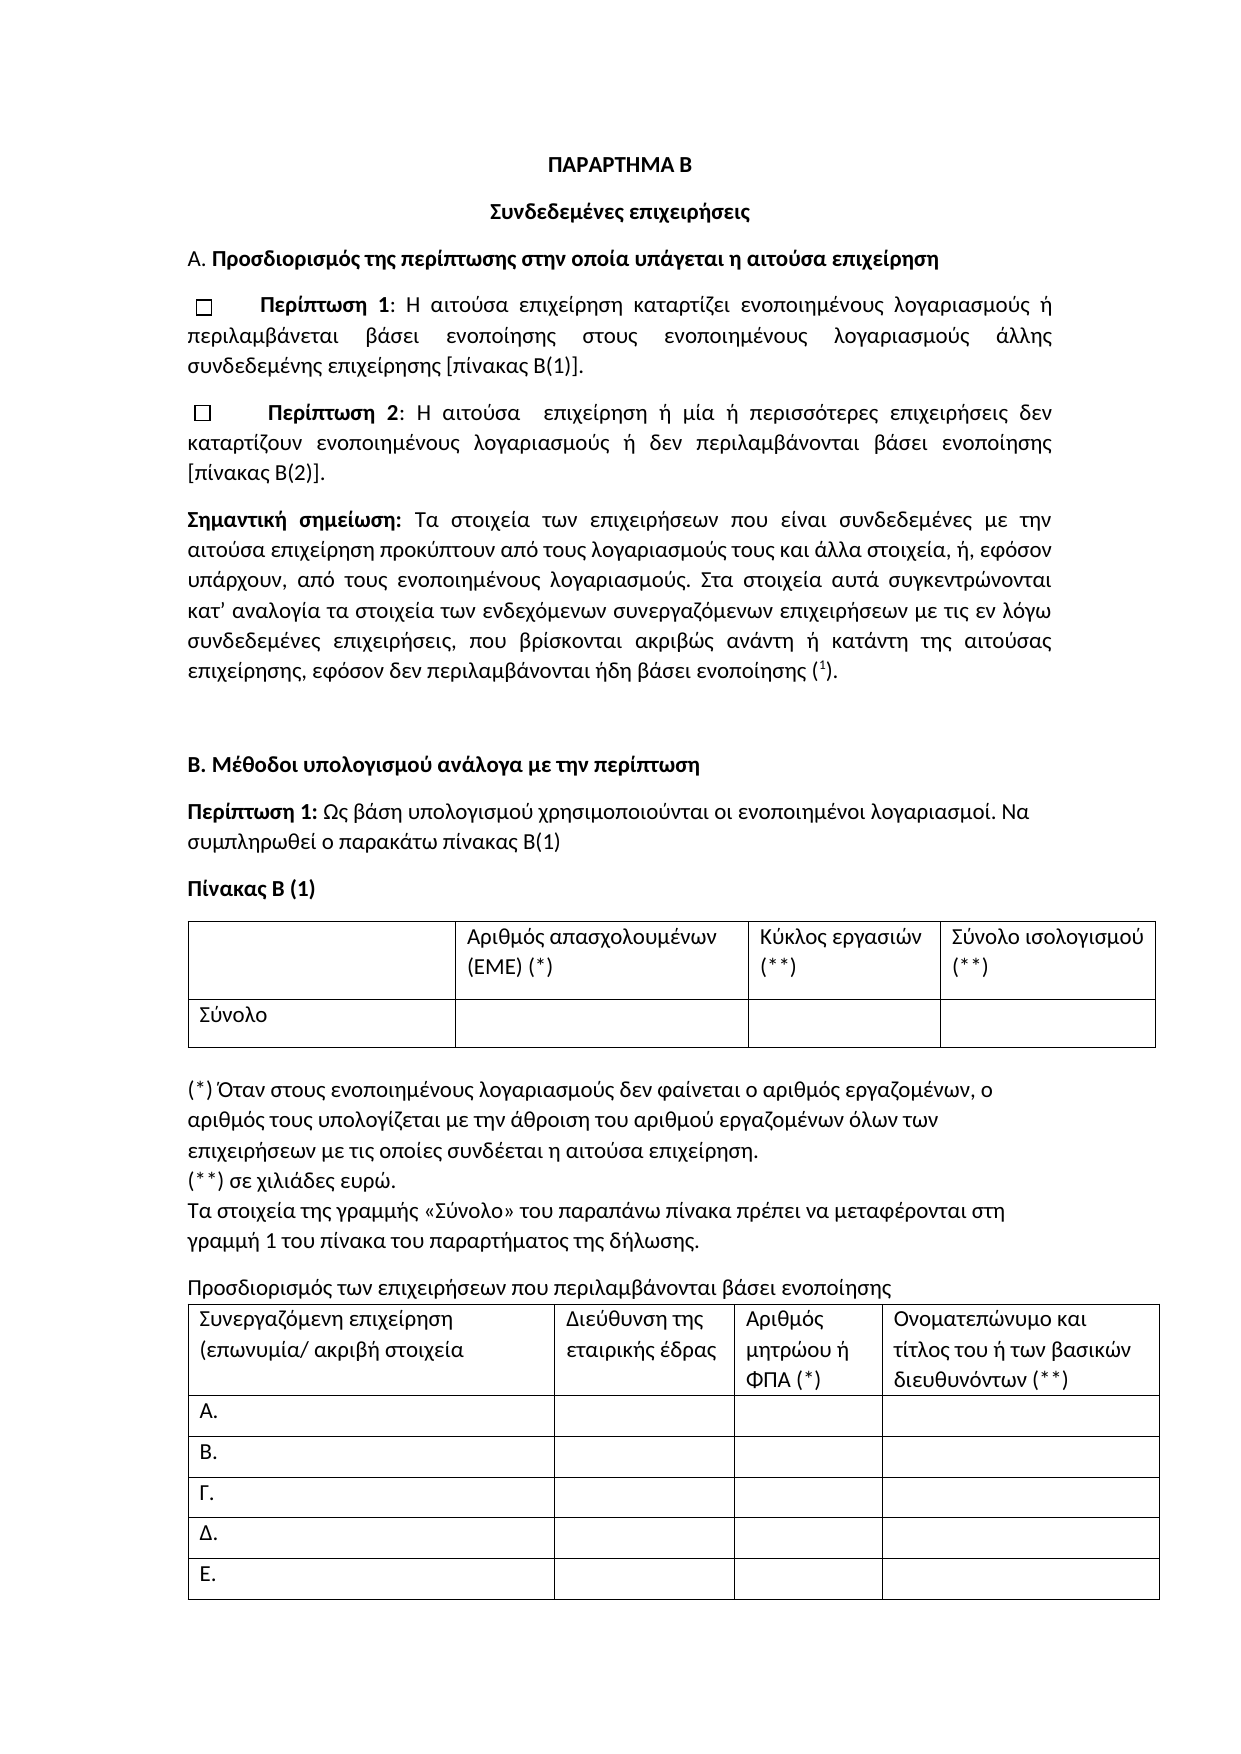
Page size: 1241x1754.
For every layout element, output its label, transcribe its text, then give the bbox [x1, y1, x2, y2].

text (*) Όταν στους ενοποιημένους λογαριασμούς δεν φαίνεται ο αριθμός εργαζομένων, ο αριθμός τους υπολογίζεται με την άθροιση του αριθμού εργαζομένων όλων των επιχειρήσεων με τις οποίες συνδέεται η αιτούσα επιχείρηση. [187, 1075, 1053, 1164]
table_cell [883, 1396, 1159, 1436]
text Συνδεδεμένες επιχειρήσεις [187, 197, 1053, 225]
text Περίπτωση 2: Η αιτούσα επιχείρηση ή μία ή περισσότερες επιχειρήσεις δεν καταρτίζουν ενοποιημένους λογαριασμούς ή δεν περιλαμβάνονται βάσει ενοποίησης [πίνακας Β(2)]. [187, 398, 1053, 486]
text Προσδιορισμός των επιχειρήσεων που περιλαμβάνονται βάσει ενοποίησης [187, 1273, 1053, 1301]
table_cell [555, 1437, 734, 1477]
table_cell [555, 1478, 734, 1517]
table_header Αριθμός μητρώου ή ΦΠΑ (*) [735, 1305, 882, 1395]
text Τα στοιχεία της γραμμής «Σύνολο» του παραπάνω πίνακα πρέπει να μεταφέρονται στη γραμμή 1 του πίνακα του παραρτήματος της δήλωσης. [187, 1196, 1053, 1254]
table_header [189, 922, 455, 999]
text ΠΑΡΑΡΤΗΜΑ Β [187, 150, 1053, 178]
table_cell [735, 1478, 882, 1517]
text Περίπτωση 1: Η αιτούσα επιχείρηση καταρτίζει ενοποιημένους λογαριασμούς ή περιλαμβάνεται βάσει ενοποίησης στους ενοποιημένους λογαριασμούς άλλης συνδεδεμένης επιχείρησης [πίνακας Β(1)]. [187, 291, 1053, 379]
table_cell [555, 1559, 734, 1598]
table_header Κύκλος εργασιών (**) [749, 922, 940, 999]
table_cell [941, 1000, 1155, 1047]
table_header Σύνολο ισολογισμού (**) [941, 922, 1155, 999]
table_cell [735, 1559, 882, 1598]
table_cell [735, 1396, 882, 1436]
text Σημαντική σημείωση: Τα στοιχεία των επιχειρήσεων που είναι συνδεδεμένες με την αιτούσα επιχείρηση προκύπτουν από τους λογαριασμούς τους και άλλα στοιχεία, ή, εφόσον υπάρχουν, από τους ενοποιημένους λογαριασμούς. Στα στοιχεία αυτά συγκεντρώνονται κατ’ αναλογία τα στοιχεία των ενδεχόμενων συνεργαζόμενων επιχειρήσεων με τις εν λόγω συνδεδεμένες επιχειρήσεις, που βρίσκονται ακριβώς ανάντη ή κατάντη της αιτούσας επιχείρησης, εφόσον δεν περιλαμβάνονται ήδη βάσει ενοποίησης (1). [187, 505, 1053, 684]
text Β. Μέθοδοι υπολογισμού ανάλογα με την περίπτωση [187, 750, 1053, 778]
table_cell Ε. [189, 1559, 554, 1598]
table_cell [883, 1559, 1159, 1598]
table_cell Β. [189, 1437, 554, 1477]
table_header Συνεργαζόμενη επιχείρηση (επωνυμία/ ακριβή στοιχεία [189, 1305, 554, 1395]
table_cell Σύνολο [189, 1000, 455, 1047]
table_cell [735, 1518, 882, 1558]
table_cell [555, 1396, 734, 1436]
table_cell [555, 1518, 734, 1558]
table_header Ονοματεπώνυμο και τίτλος του ή των βασικών διευθυνόντων (**) [883, 1305, 1159, 1395]
table_cell Γ. [189, 1478, 554, 1517]
text Πίνακας Β (1) [187, 874, 1053, 902]
table_cell [883, 1437, 1159, 1477]
table_cell [735, 1437, 882, 1477]
table_cell Δ. [189, 1518, 554, 1558]
table_header Αριθμός απασχολουμένων (ΕΜΕ) (*) [456, 922, 748, 999]
table_header Διεύθυνση της εταιρικής έδρας [555, 1305, 734, 1395]
text Περίπτωση 1: Ως βάση υπολογισμού χρησιμοποιούνται οι ενοποιημένοι λογαριασμοί. Να συμπληρωθεί ο παρακάτω πίνακας Β(1) [187, 797, 1053, 855]
table_cell [883, 1518, 1159, 1558]
table_cell [883, 1478, 1159, 1517]
table_cell Α. [189, 1396, 554, 1436]
text (**) σε χιλιάδες ευρώ. [187, 1166, 1053, 1194]
table_cell [456, 1000, 748, 1047]
text Α. Προσδιορισμός της περίπτωσης στην οποία υπάγεται η αιτούσα επιχείρηση [187, 244, 1053, 272]
table_cell [749, 1000, 940, 1047]
